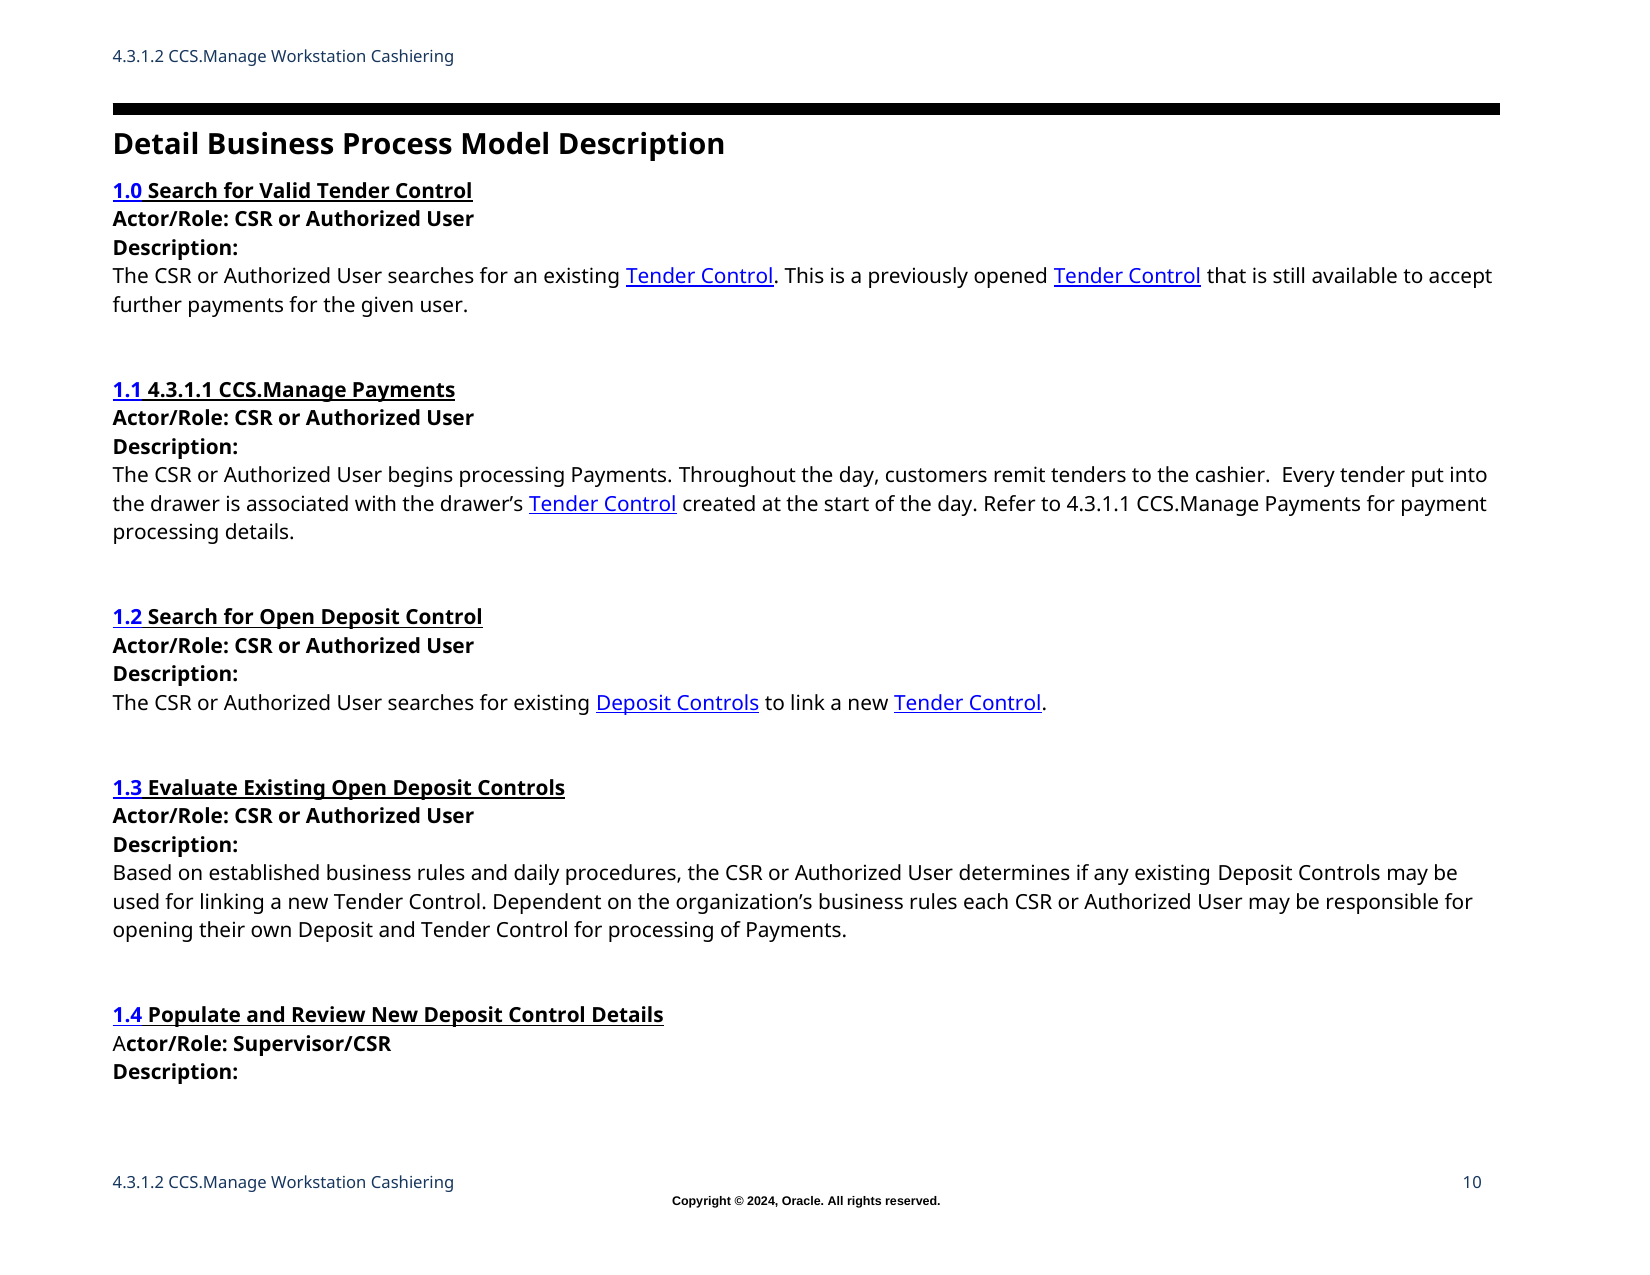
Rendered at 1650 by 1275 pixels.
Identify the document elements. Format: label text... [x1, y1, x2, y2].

text Based on established business rules and daily procedures, the CSR or Authorized User determines if any existing Deposit Controls may be used for linking a new Tender Control. Dependent on the organization’s business rules each CSR or Authorized User may be responsible for opening their own Deposit and Tender Control for processing of Payments. [112, 858, 1500, 944]
text 1.0 Search for Valid Tender Control [112, 176, 1500, 204]
text Actor/Role: CSR or Authorized User [112, 403, 1500, 432]
subtitle Detail Business Process Model Description [112, 104, 1500, 163]
text Description: [112, 233, 1500, 261]
text Description: [112, 1057, 1500, 1086]
text Actor/Role: Supervisor/CSR [112, 1029, 1500, 1057]
text Description: [112, 432, 1500, 460]
text 1.1 4.3.1.1 CCS.Manage Payments [112, 375, 1500, 403]
text The CSR or Authorized User searches for existing Deposit Controls to link a new Tender Control. [112, 688, 1500, 716]
text Actor/Role: CSR or Authorized User [112, 631, 1500, 659]
text Description: [112, 830, 1500, 858]
text 1.4 Populate and Review New Deposit Control Details [112, 1001, 1500, 1029]
text Actor/Role: CSR or Authorized User [112, 204, 1500, 233]
text The CSR or Authorized User begins processing Payments. Throughout the day, customers remit tenders to the cashier. Every tender put into the drawer is associated with the drawer’s Tender Control created at the start of the day. Refer to 4.3.1.1 CCS.Manage Payments for payment processing details. [112, 460, 1500, 546]
text The CSR or Authorized User searches for an existing Tender Control. This is a previously opened Tender Control that is still available to accept further payments for the given user. [112, 261, 1500, 318]
text Description: [112, 659, 1500, 688]
text 1.2 Search for Open Deposit Control [112, 602, 1500, 631]
text Actor/Role: CSR or Authorized User [112, 802, 1500, 830]
text 1.3 Evaluate Existing Open Deposit Controls [112, 773, 1500, 802]
